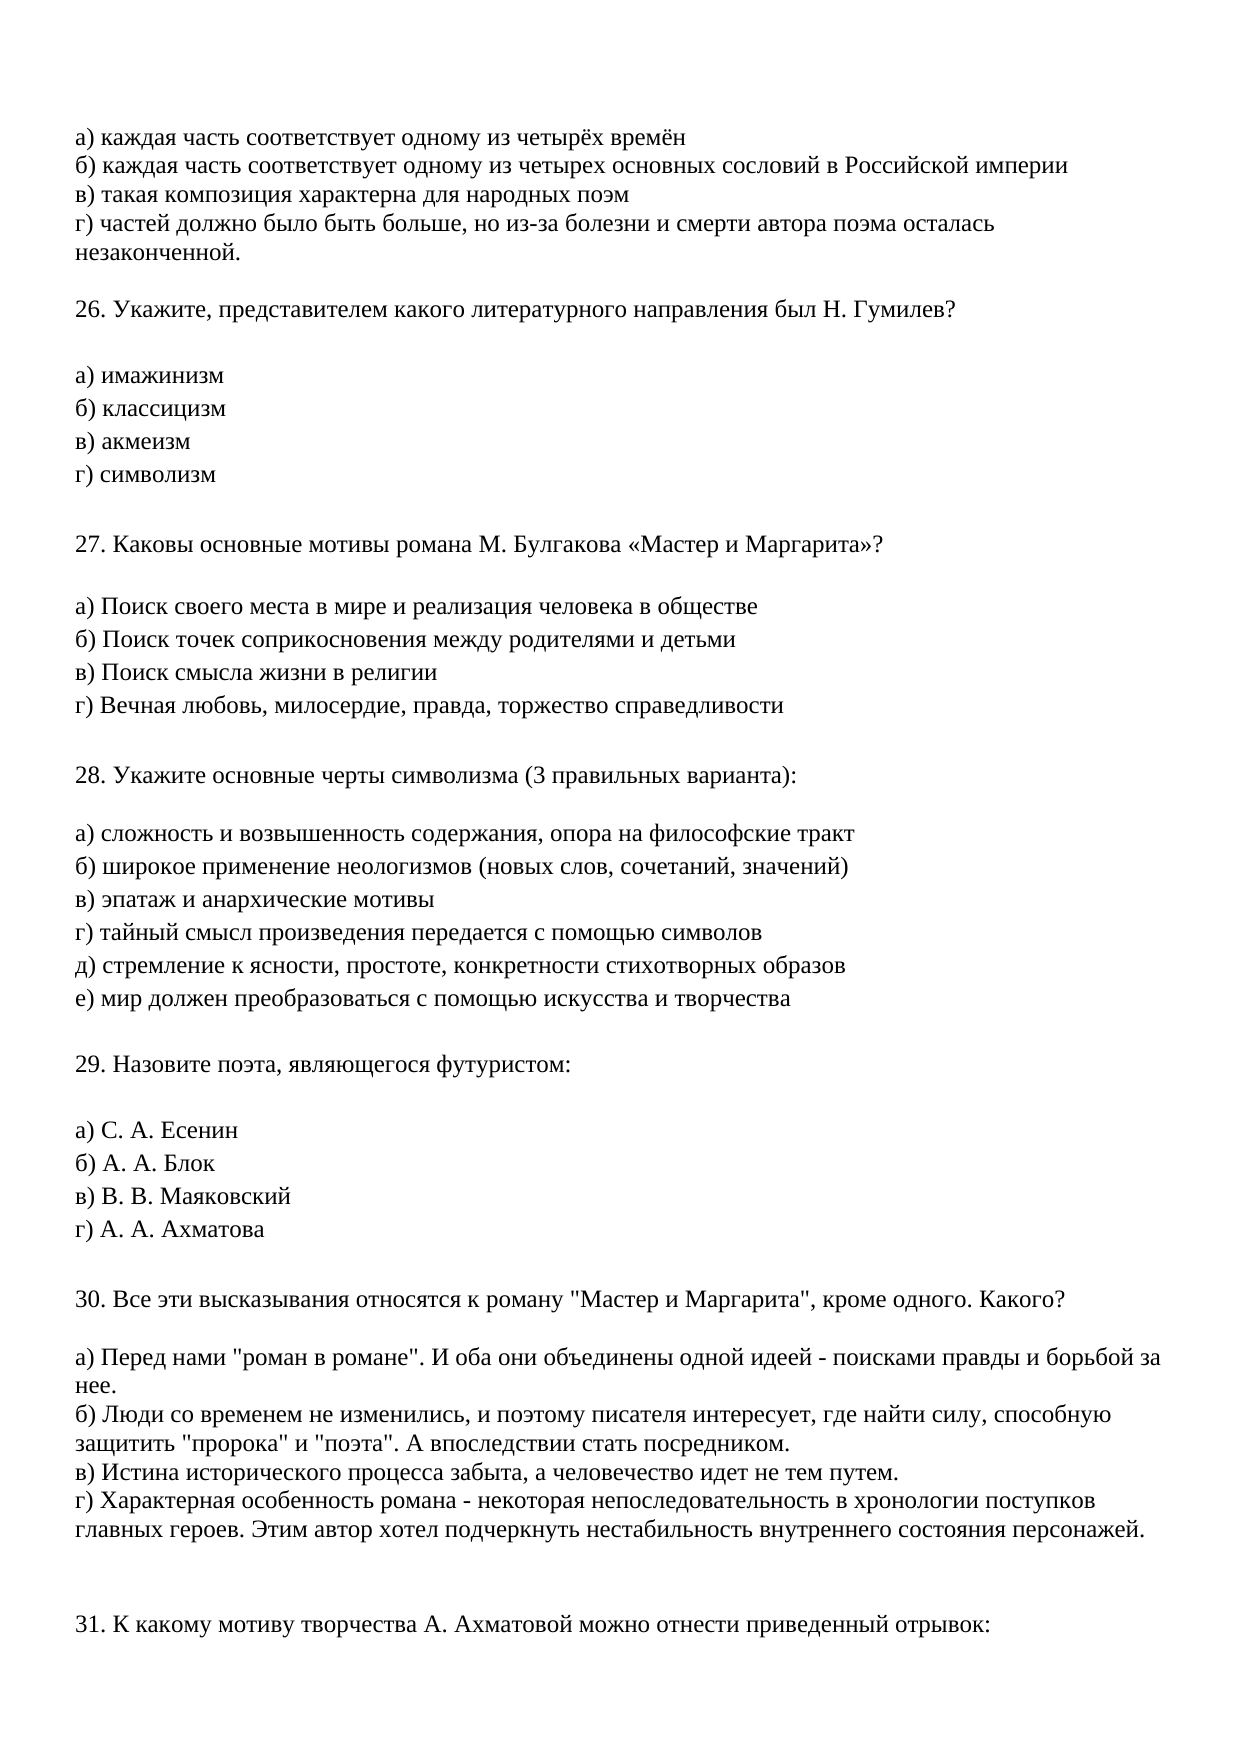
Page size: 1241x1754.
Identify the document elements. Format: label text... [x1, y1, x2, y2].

subtitle 28. Укажите основные черты символизма (3 правильных варианта): [75, 760, 1165, 789]
text г) Характерная особенность романа - некоторая непоследовательность в хронологии поступков главных героев. Этим автор хотел подчеркнуть нестабильность внутреннего состояния персонажей. [75, 1486, 1165, 1543]
subtitle 27. Каковы основные мотивы романа М. Булгакова «Мастер и Маргарита»? [75, 529, 1165, 558]
text в) В. В. Маяковский [75, 1181, 1165, 1210]
text г) тайный смысл произведения передается с помощью символов [75, 917, 1165, 946]
text б) каждая часть соответствует одному из четырех основных сословий в Российской империи [75, 150, 1165, 179]
text в) акмеизм [75, 426, 1165, 455]
subtitle 31. К какому мотиву творчества А. Ахматовой можно отнести приведенный отрывок: [75, 1609, 1165, 1638]
text е) мир должен преобразоваться с помощью искусства и творчества [75, 983, 1165, 1012]
text б) Поиск точек соприкосновения между родителями и детьми [75, 624, 1165, 653]
text б) Люди со временем не изменились, и поэтому писателя интересует, где найти силу, способную защитить "пророка" и "поэта". А впоследствии стать посредником. [75, 1399, 1165, 1457]
text г) символизм [75, 459, 1165, 488]
text в) Поиск смысла жизни в религии [75, 657, 1165, 686]
subtitle 30. Все эти высказывания относятся к роману "Мастер и Маргарита", кроме одного. Какого? [75, 1284, 1165, 1313]
text в) такая композиция характерна для народных поэм [75, 179, 1165, 208]
text б) классицизм [75, 393, 1165, 422]
text 29. Назовите поэта, являющегося футуристом: [75, 1049, 1165, 1078]
text а) каждая часть соответствует одному из четырёх времён [75, 122, 1165, 150]
text а) сложность и возвышенность содержания, опора на философские тракт [75, 818, 1165, 847]
text а) С. А. Есенин [75, 1115, 1165, 1144]
text б) широкое применение неологизмов (новых слов, сочетаний, значений) [75, 851, 1165, 880]
text а) Поиск своего места в мире и реализация человека в обществе [75, 591, 1165, 620]
text г) А. А. Ахматова [75, 1214, 1165, 1243]
text д) стремление к ясности, простоте, конкретности стихотворных образов [75, 950, 1165, 979]
text 26. Укажите, представителем какого литературного направления был Н. Гумилев? [75, 294, 1165, 323]
text г) Вечная любовь, милосердие, правда, торжество справедливости [75, 690, 1165, 719]
text г) частей должно было быть больше, но из-за болезни и смерти автора поэма осталась незаконченной. [75, 208, 1165, 265]
text в) Истина исторического процесса забыта, а человечество идет не тем путем. [75, 1457, 1165, 1486]
text б) А. А. Блок [75, 1148, 1165, 1177]
text а) имажинизм [75, 360, 1165, 389]
text а) Перед нами "роман в романе". И оба они объединены одной идеей - поисками правды и борьбой за нее. [75, 1342, 1165, 1399]
text в) эпатаж и анархические мотивы [75, 884, 1165, 913]
